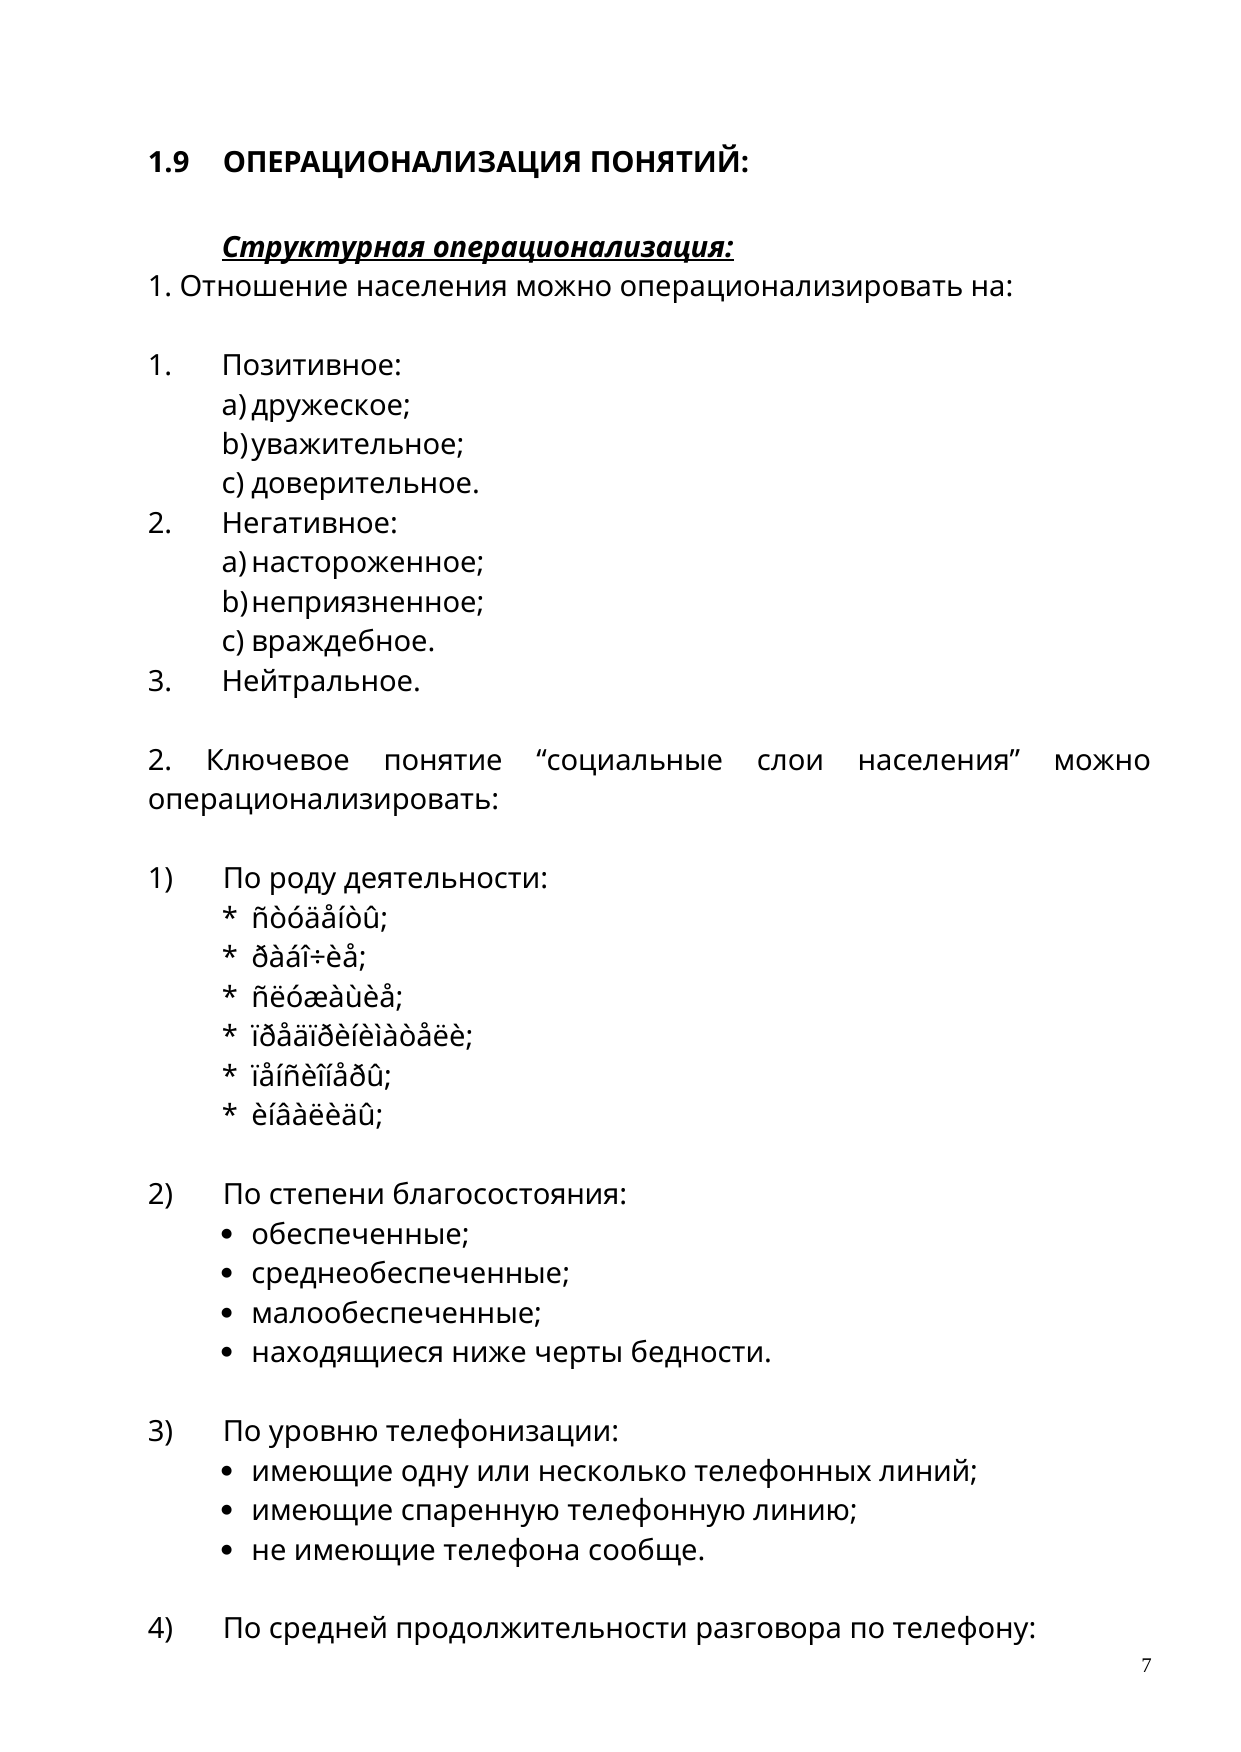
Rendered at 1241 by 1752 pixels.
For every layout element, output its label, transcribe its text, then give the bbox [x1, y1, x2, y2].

list имеющие спаренную телефонную линию; [222, 1489, 1152, 1529]
list Позитивное: [148, 344, 1152, 384]
list доверительное. [221, 463, 1152, 502]
list находящиеся ниже черты бедности. [222, 1331, 1152, 1371]
list Негативное: [148, 502, 1152, 542]
list неприязненное; [221, 581, 1152, 621]
list ðàáî÷èå; [222, 937, 1152, 976]
list уважительное; [221, 423, 1152, 463]
list обеспеченные; [222, 1213, 1152, 1252]
text 1. Отношение населения можно операционализировать на: [148, 266, 1152, 305]
list имеющие одну или несколько телефонных линий; [222, 1450, 1152, 1489]
list Нейтральное. [148, 660, 1152, 700]
list среднеобеспеченные; [222, 1252, 1152, 1292]
text 4) По средней продолжительности разговора по телефону: [148, 1608, 1152, 1647]
list не имеющие телефона сообще. [222, 1529, 1152, 1568]
text Структурная операционализация: [148, 226, 1152, 266]
text 3) По уровню телефонизации: [148, 1410, 1152, 1450]
list дружеское; [221, 384, 1152, 423]
text 2) По степени благосостояния: [148, 1173, 1152, 1213]
list ïåíñèîíåðû; [222, 1055, 1152, 1094]
list ïðåäïðèíèìàòåëè; [222, 1016, 1152, 1055]
list настороженное; [221, 542, 1152, 581]
text 2. Ключевое понятие “социальные слои населения” можно операционализировать: [148, 739, 1152, 818]
list враждебное. [221, 621, 1152, 660]
list малообеспеченные; [222, 1292, 1152, 1331]
list èíâàëèäû; [222, 1094, 1152, 1134]
subtitle Операционализация понятий: [148, 142, 1152, 220]
list ñòóäåíòû; [222, 897, 1152, 937]
list ñëóæàùèå; [222, 976, 1152, 1016]
text 1) По роду деятельности: [148, 858, 1152, 897]
